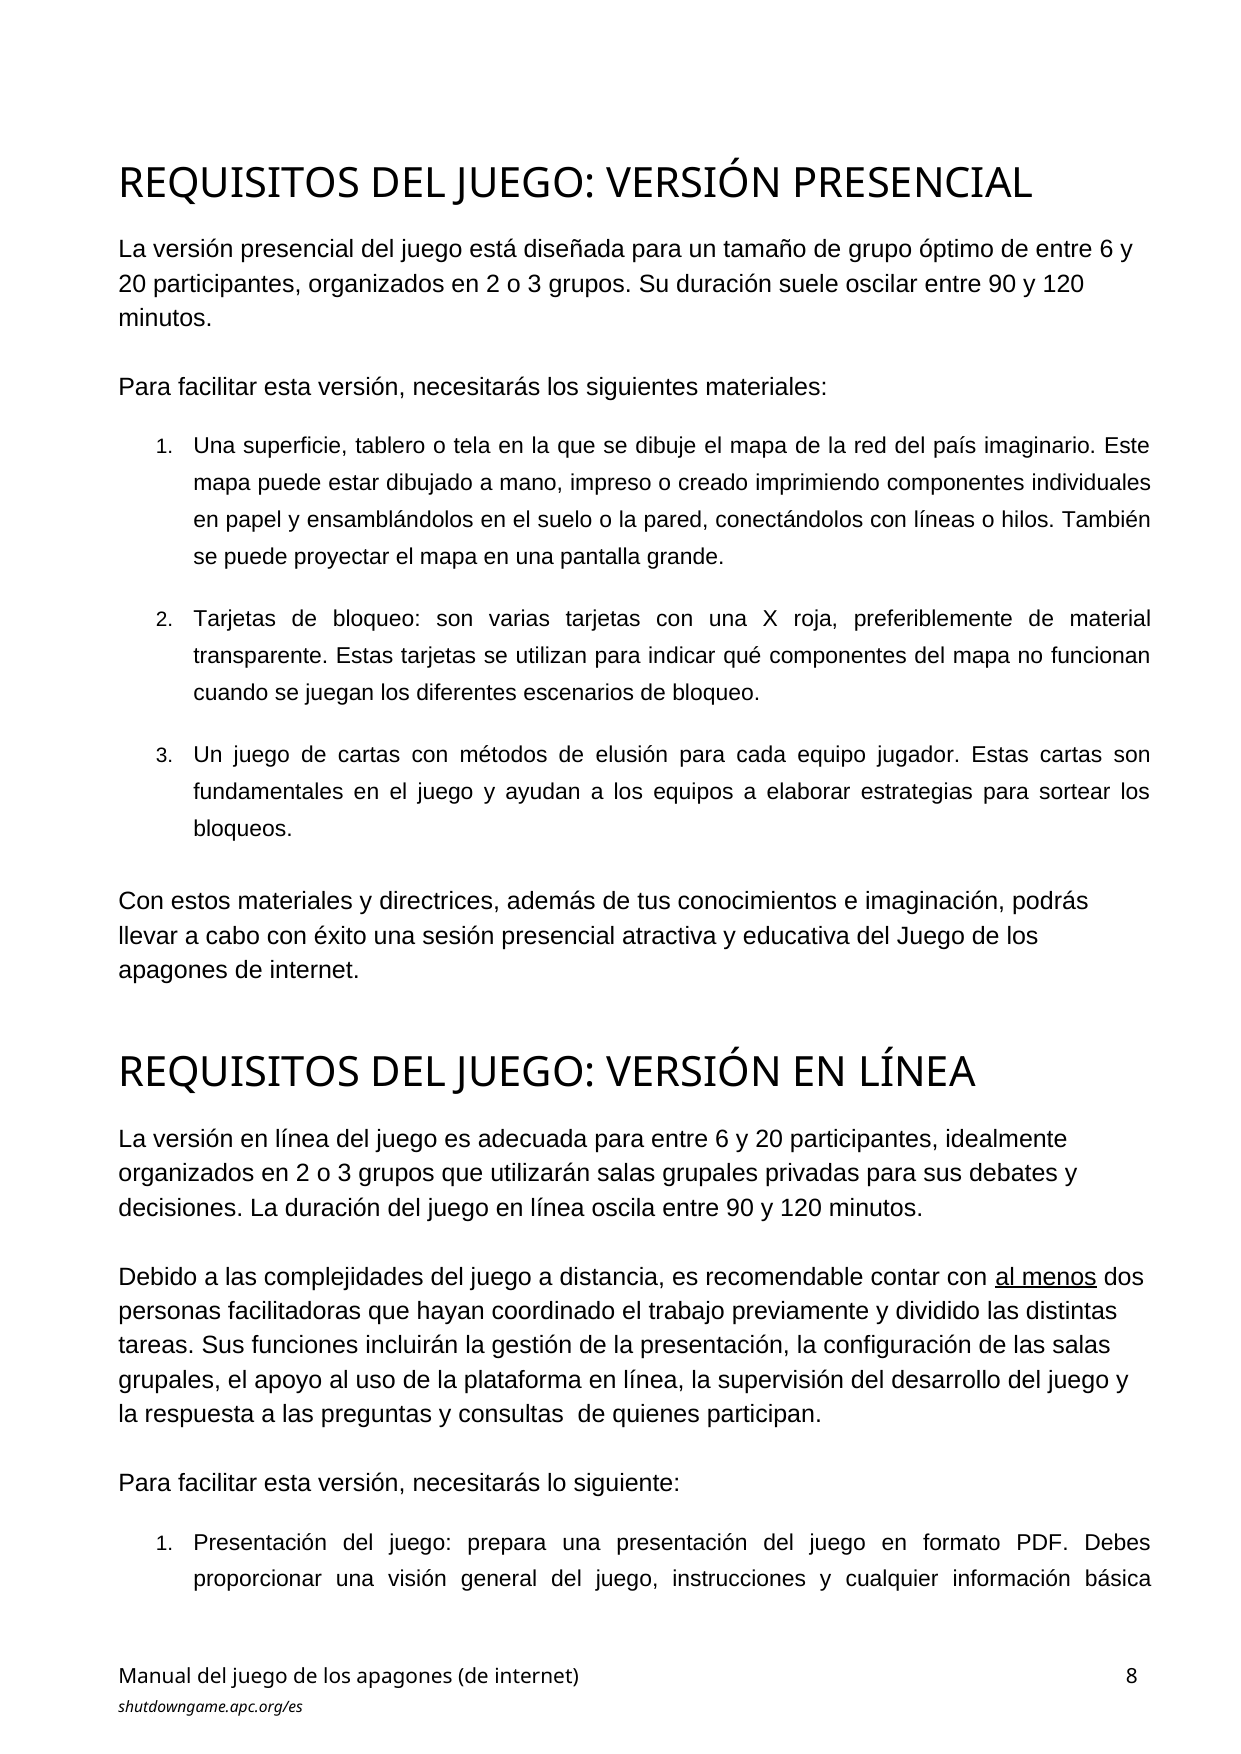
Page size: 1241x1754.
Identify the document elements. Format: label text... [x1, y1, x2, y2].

text Con estos materiales y directrices, además de tus conocimientos e imaginación, podrás llevar a cabo con éxito una sesión presencial atractiva y educativa del Juego de los apagones de internet. [118, 886, 1152, 984]
list Un juego de cartas con métodos de elusión para cada equipo jugador. Estas cartas son fundamentales en el juego y ayudan a los equipos a elaborar estrategias para sortear los bloqueos. [156, 741, 1152, 841]
text La versión en línea del juego es adecuada para entre 6 y 20 participantes, idealmente organizados en 2 o 3 grupos que utilizarán salas grupales privadas para sus debates y decisiones. La duración del juego en línea oscila entre 90 y 120 minutos. [118, 1124, 1152, 1221]
text Debido a las complejidades del juego a distancia, es recomendable contar con al menos dos personas facilitadoras que hayan coordinado el trabajo previamente y dividido las distintas tareas. Sus funciones incluirán la gestión de la presentación, la configuración de las salas grupales, el apoyo al uso de la plataforma en línea, la supervisión del desarrollo del juego y la respuesta a las preguntas y consultas de quienes participan. [118, 1262, 1152, 1428]
text Para facilitar esta versión, necesitarás los siguientes materiales: [118, 372, 1152, 401]
text Para facilitar esta versión, necesitarás lo siguiente: [118, 1468, 1152, 1497]
text La versión presencial del juego está diseñada para un tamaño de grupo óptimo de entre 6 y 20 participantes, organizados en 2 o 3 grupos. Su duración suele oscilar entre 90 y 120 minutos. [118, 234, 1152, 332]
list Una superficie, tablero o tela en la que se dibuje el mapa de la red del país imaginario. Este mapa puede estar dibujado a mano, impreso o creado imprimiendo componentes individuales en papel y ensamblándolos en el suelo o la pared, conectándolos con líneas o hilos. También se puede proyectar el mapa en una pantalla grande. [156, 432, 1152, 569]
subtitle Requisitos del juego: Versión en línea [118, 1042, 1152, 1099]
list Tarjetas de bloqueo: son varias tarjetas con una X roja, preferiblemente de material transparente. Estas tarjetas se utilizan para indicar qué componentes del mapa no funcionan cuando se juegan los diferentes escenarios de bloqueo. [156, 605, 1152, 705]
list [156, 1528, 1152, 1592]
subtitle Requisitos del juego: Versión presencial [118, 152, 1152, 209]
